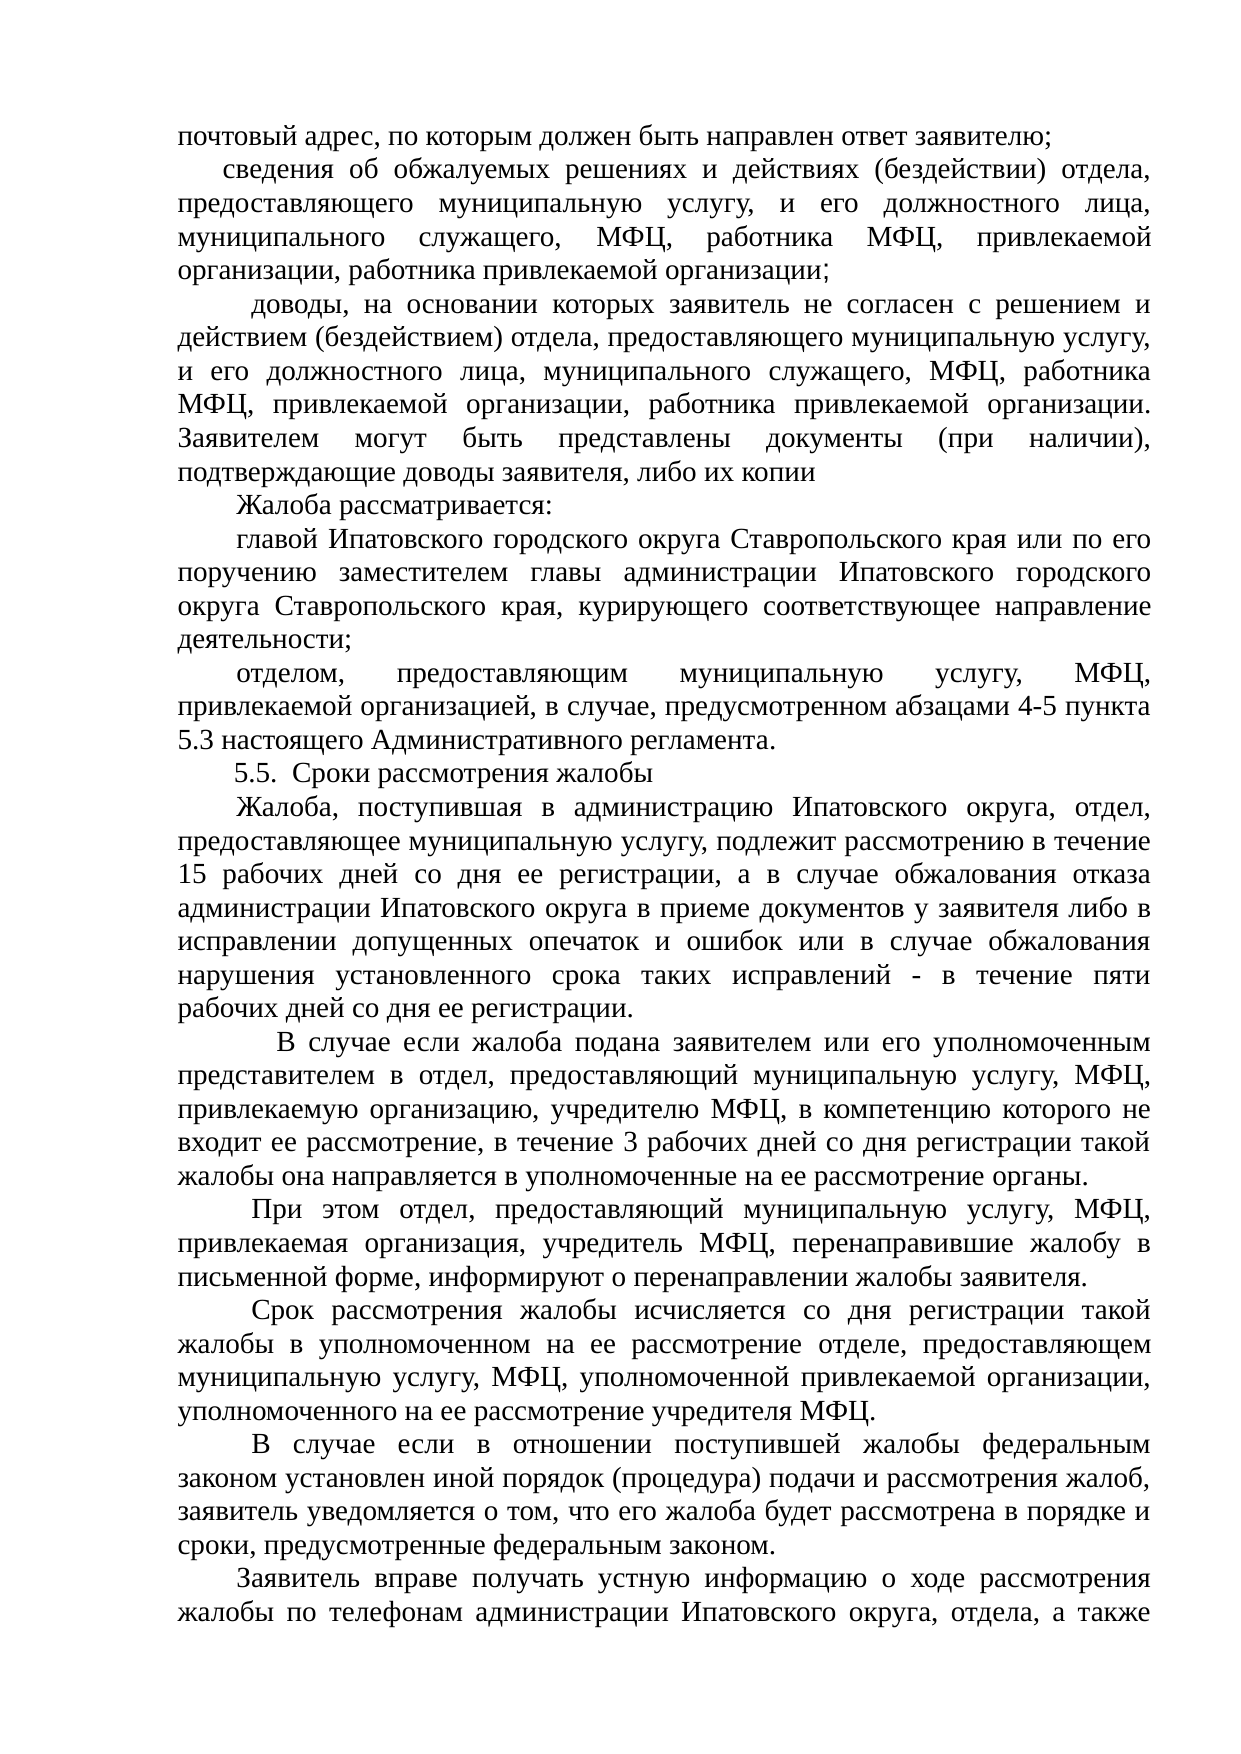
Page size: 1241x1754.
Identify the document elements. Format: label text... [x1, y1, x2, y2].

text При этом отдел, предоставляющий муниципальную услугу, МФЦ, привлекаемая организация, учредитель МФЦ, перенаправившие жалобу в письменной форме, информируют о перенаправлении жалобы заявителя. [177, 1192, 1152, 1292]
text главой Ипатовского городского округа Ставропольского края или по его поручению заместителем главы администрации Ипатовского городского округа Ставропольского края, курирующего соответствующее направление деятельности; [177, 521, 1152, 655]
text отделом, предоставляющим муниципальную услугу, МФЦ, привлекаемой организацией, в случае, предусмотренном абзацами 4-5 пункта 5.3 настоящего Административного регламента. [177, 655, 1152, 756]
text В случае если в отношении поступившей жалобы федеральным законом установлен иной порядок (процедура) подачи и рассмотрения жалоб, заявитель уведомляется о том, что его жалоба будет рассмотрена в порядке и сроки, предусмотренные федеральным законом. [177, 1426, 1152, 1561]
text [177, 1561, 1152, 1628]
text сведения об обжалуемых решениях и действиях (бездействии) отдела, предоставляющего муниципальную услугу, и его должностного лица, муниципального служащего, МФЦ, работника МФЦ, привлекаемой организации, работника привлекаемой организации; [177, 152, 1152, 286]
text Жалоба рассматривается: [177, 487, 1152, 521]
text В случае если жалоба подана заявителем или его уполномоченным представителем в отдел, предоставляющий муниципальную услугу, МФЦ, привлекаемую организацию, учредителю МФЦ, в компетенцию которого не входит ее рассмотрение, в течение 3 рабочих дней со дня регистрации такой жалобы она направляется в уполномоченные на ее рассмотрение органы. [177, 1024, 1152, 1192]
text доводы, на основании которых заявитель не согласен с решением и действием (бездействием) отдела, предоставляющего муниципальную услугу, и его должностного лица, муниципального служащего, МФЦ, работника МФЦ, привлекаемой организации, работника привлекаемой организации. Заявителем могут быть представлены документы (при наличии), подтверждающие доводы заявителя, либо их копии [177, 286, 1152, 487]
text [177, 118, 1152, 152]
text Жалоба, поступившая в администрацию Ипатовского округа, отдел, предоставляющее муниципальную услугу, подлежит рассмотрению в течение 15 рабочих дней со дня ее регистрации, а в случае обжалования отказа администрации Ипатовского округа в приеме документов у заявителя либо в исправлении допущенных опечаток и ошибок или в случае обжалования нарушения установленного срока таких исправлений - в течение пяти рабочих дней со дня ее регистрации. [177, 789, 1152, 1024]
text 5.5. Сроки рассмотрения жалобы [177, 756, 1152, 789]
text Срок рассмотрения жалобы исчисляется со дня регистрации такой жалобы в уполномоченном на ее рассмотрение отделе, предоставляющем муниципальную услугу, МФЦ, уполномоченной привлекаемой организации, уполномоченного на ее рассмотрение учредителя МФЦ. [177, 1292, 1152, 1426]
